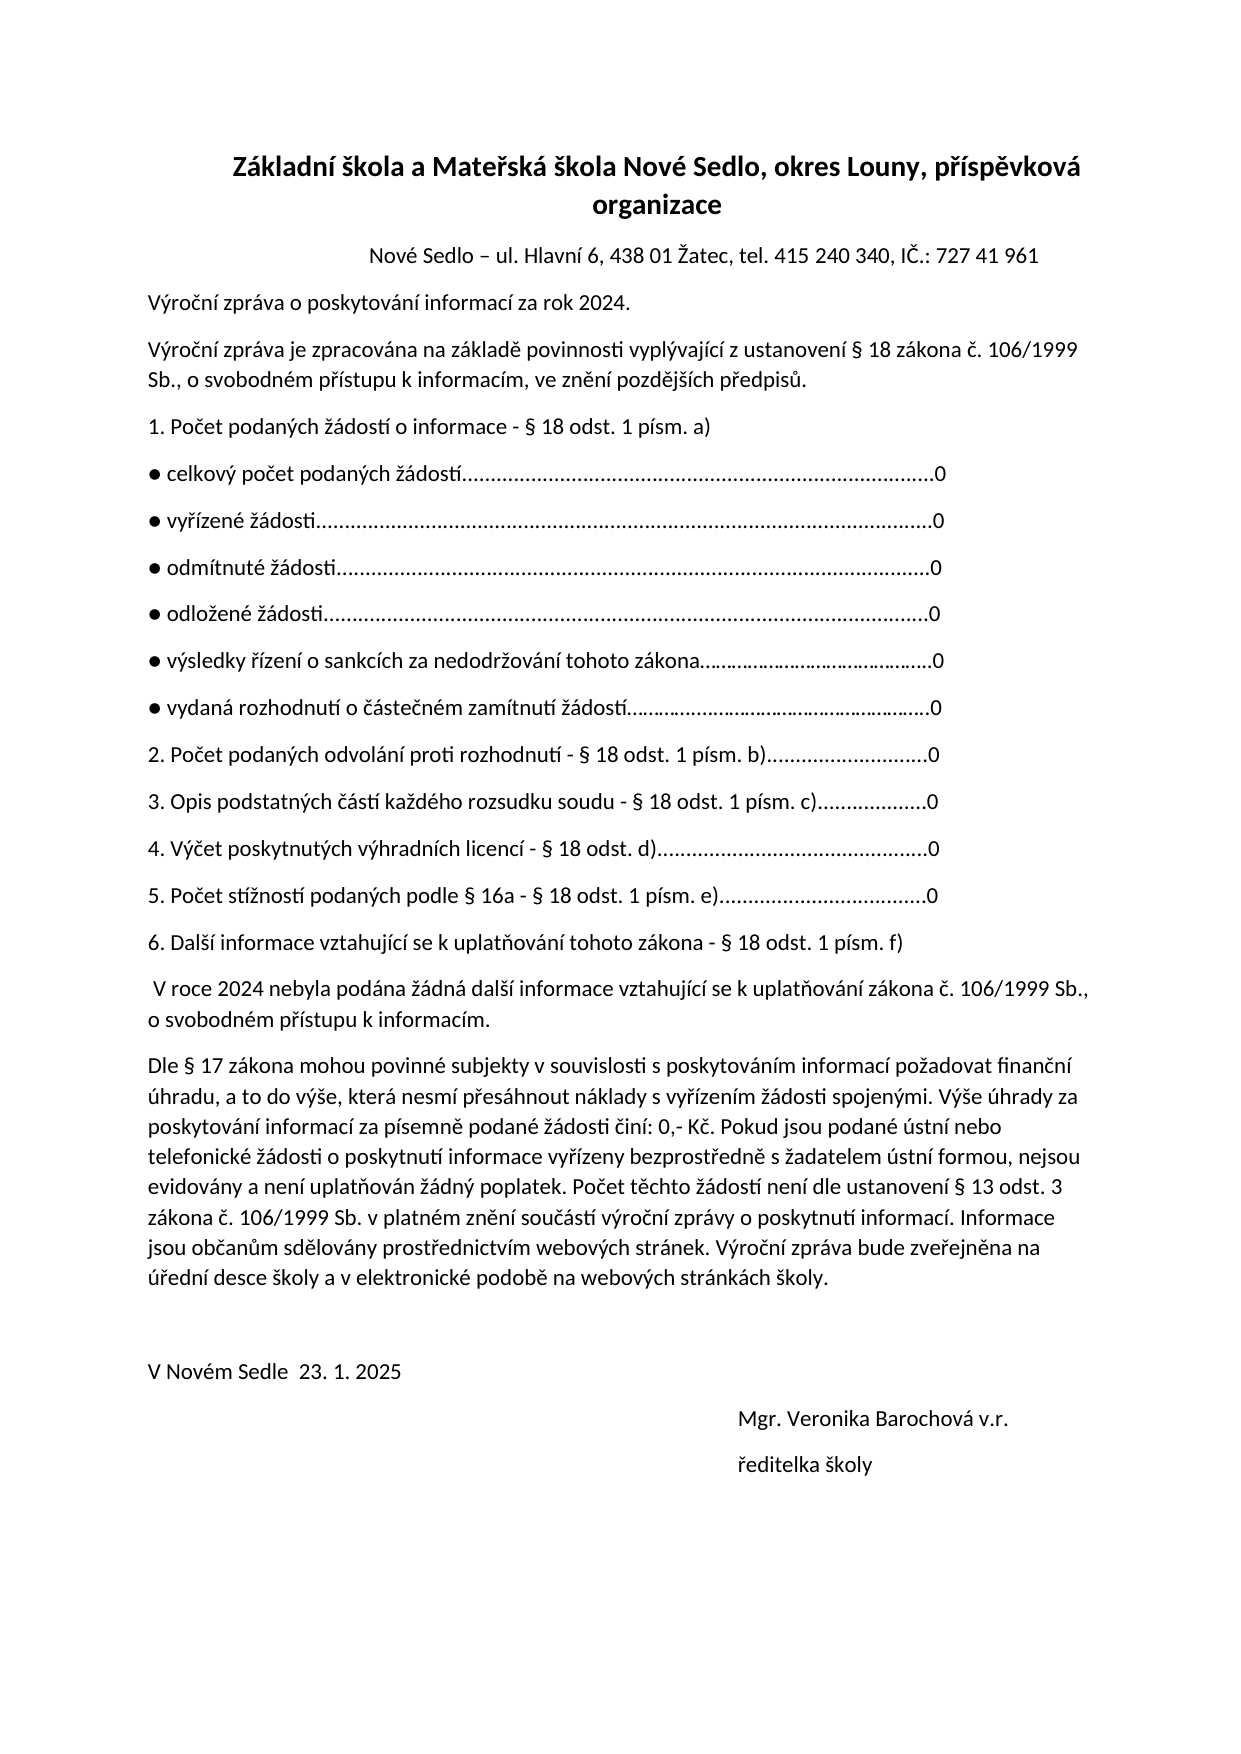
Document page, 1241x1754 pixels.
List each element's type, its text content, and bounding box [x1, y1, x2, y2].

text Základní škola a Mateřská škola Nové Sedlo, okres Louny, příspěvková organizace [221, 148, 1093, 222]
text ● odložené žádosti.........................................................................................................0 [148, 599, 1093, 627]
text Nové Sedlo – ul. Hlavní 6, 438 01 Žatec, tel. 415 240 340, IČ.: 727 41 961 [295, 241, 1093, 269]
text V Novém Sedle 23. 1. 2025 [148, 1357, 1093, 1385]
text 5. Počet stížností podaných podle § 16a - § 18 odst. 1 písm. e)....................................0 [148, 881, 1093, 909]
text 2. Počet podaných odvolání proti rozhodnutí - § 18 odst. 1 písm. b)............................0 [148, 740, 1093, 768]
text 1. Počet podaných žádostí o informace - § 18 odst. 1 písm. a) [148, 412, 1093, 440]
text ● celkový počet podaných žádostí..................................................................................0 [148, 459, 1093, 487]
text 3. Opis podstatných částí každého rozsudku soudu - § 18 odst. 1 písm. c)...................0 [148, 787, 1093, 815]
text 6. Další informace vztahující se k uplatňování tohoto zákona - § 18 odst. 1 písm. f) [148, 928, 1093, 956]
text 4. Výčet poskytnutých výhradních licencí - § 18 odst. d)...............................................0 [148, 834, 1093, 862]
text Mgr. Veronika Barochová v.r. [148, 1404, 1093, 1432]
text V roce 2024 nebyla podána žádná další informace vztahující se k uplatňování zákona č. 106/1999 Sb., o svobodném přístupu k informacím. [148, 974, 1093, 1033]
text ředitelka školy [148, 1451, 1093, 1478]
text Výroční zpráva o poskytování informací za rok 2024. [148, 288, 1093, 316]
text Dle § 17 zákona mohou povinné subjekty v souvislosti s poskytováním informací požadovat finanční úhradu, a to do výše, která nesmí přesáhnout náklady s vyřízením žádosti spojenými. Výše úhrady za poskytování informací za písemně podané žádosti činí: 0,- Kč. Pokud jsou podané ústní nebo telefonické žádosti o poskytnutí informace vyřízeny bezprostředně s žadatelem ústní formou, nejsou evidovány a není uplatňován žádný poplatek. Počet těchto žádostí není dle ustanovení § 13 odst. 3 zákona č. 106/1999 Sb. v platném znění součástí výroční zprávy o poskytnutí informací. Informace jsou občanům sdělovány prostřednictvím webových stránek. Výroční zpráva bude zveřejněna na úřední desce školy a v elektronické podobě na webových stránkách školy. [148, 1052, 1093, 1291]
text ● vyřízené žádosti...........................................................................................................0 [148, 506, 1093, 534]
text ● odmítnuté žádosti.......................................................................................................0 [148, 553, 1093, 581]
text ● výsledky řízení o sankcích za nedodržování tohoto zákona……………………………………..0 [148, 646, 1093, 674]
text Výroční zpráva je zpracována na základě povinnosti vyplývající z ustanovení § 18 zákona č. 106/1999 Sb., o svobodném přístupu k informacím, ve znění pozdějších předpisů. [148, 335, 1093, 393]
text ● vydaná rozhodnutí o částečném zamítnutí žádostí…………....…………………………………..0 [148, 693, 1093, 721]
